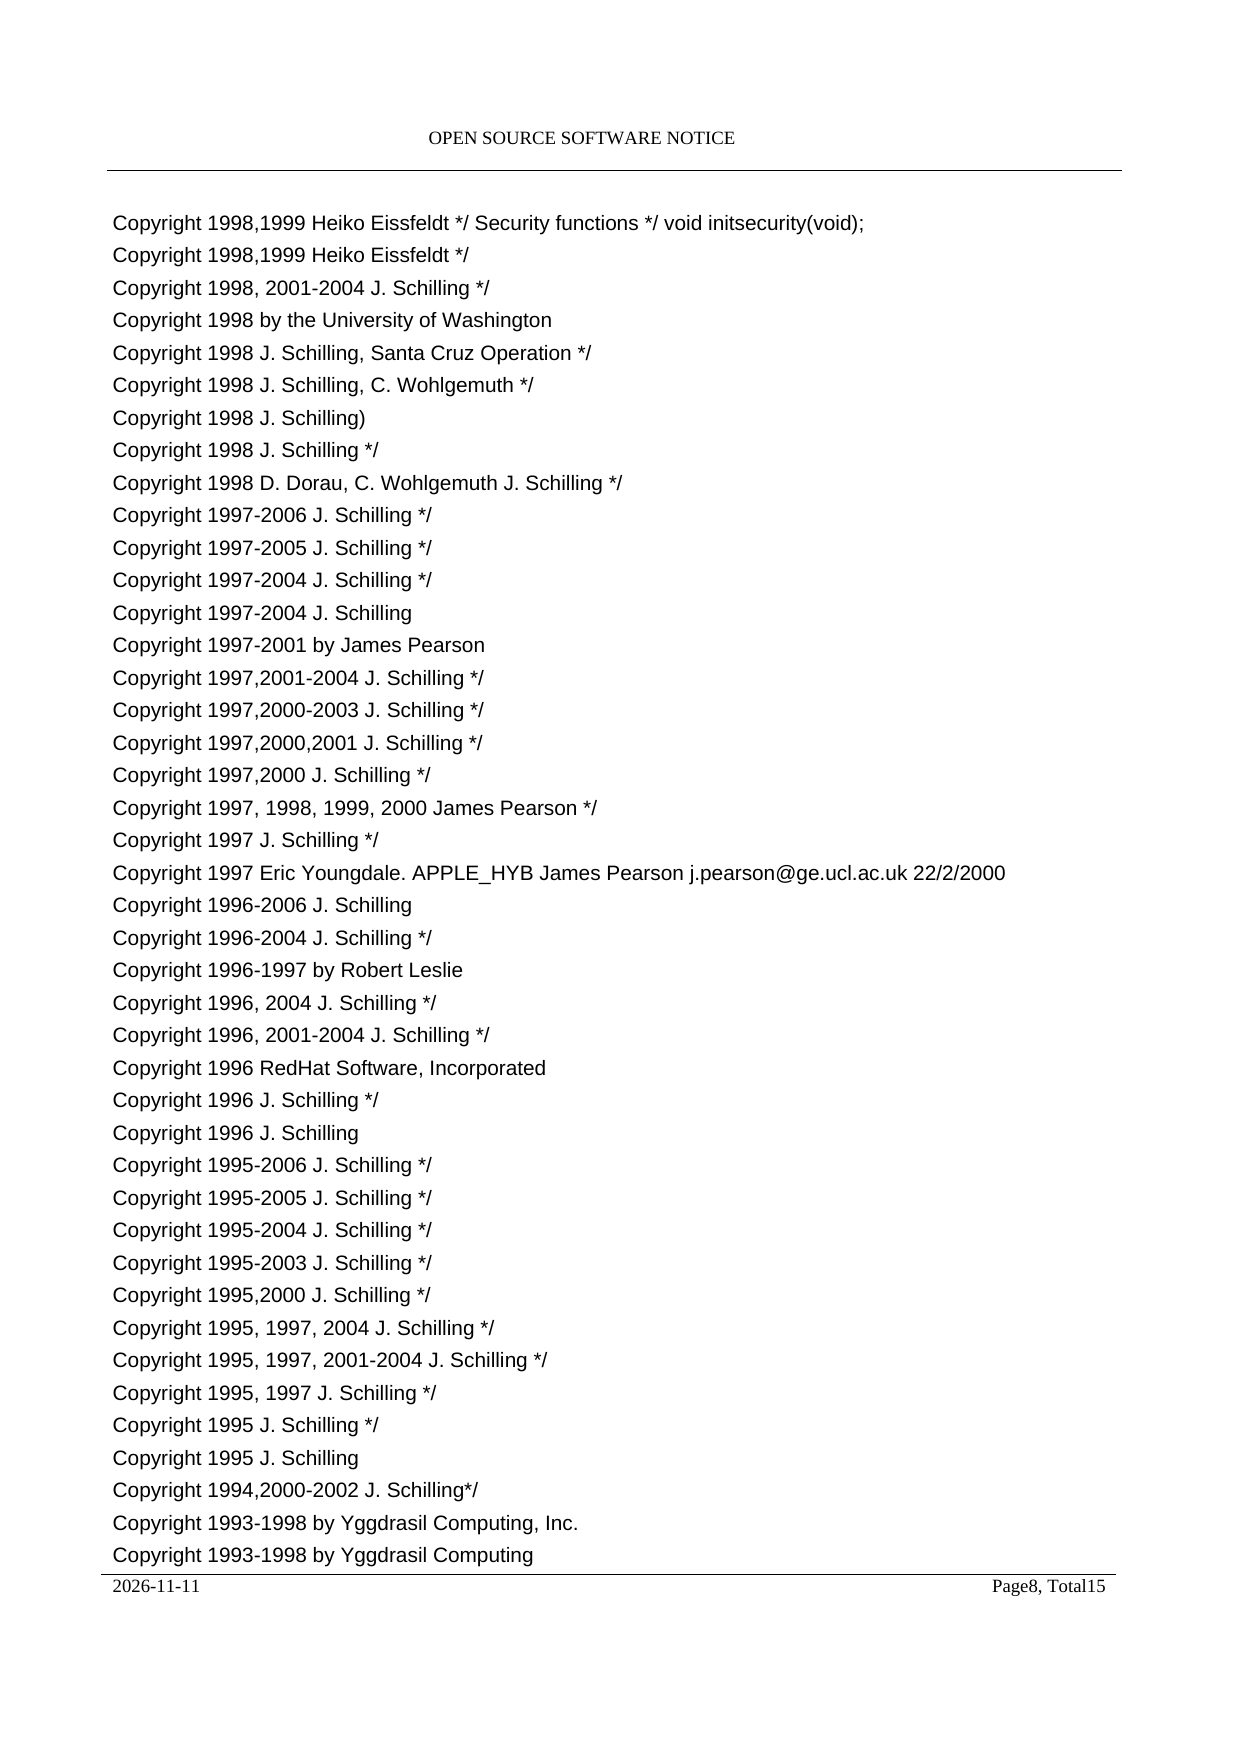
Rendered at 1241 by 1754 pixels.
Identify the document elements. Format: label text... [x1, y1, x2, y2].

text Copyright 1998 J. Schilling) [112, 401, 1128, 434]
text Copyright 1996 J. Schilling [112, 1116, 1128, 1149]
text Copyright 1998 D. Dorau, C. Wohlgemuth J. Schilling */ [112, 466, 1128, 499]
text Copyright 1997-2004 J. Schilling */ [112, 564, 1128, 596]
text Copyright 1997 Eric Youngdale. APPLE_HYB James Pearson j.pearson@ge.ucl.ac.uk 22/2/2000 [112, 856, 1128, 889]
text Copyright 1995, 1997, 2001-2004 J. Schilling */ [112, 1344, 1128, 1376]
text Copyright 1995-2005 J. Schilling */ [112, 1181, 1128, 1214]
text Copyright 1993-1998 by Yggdrasil Computing, Inc. [112, 1506, 1128, 1539]
text Copyright 1996, 2001-2004 J. Schilling */ [112, 1019, 1128, 1051]
text Copyright 1998, 2001-2004 J. Schilling */ [112, 271, 1128, 304]
text Copyright 1997,2000 J. Schilling */ [112, 759, 1128, 791]
text Copyright 1996 RedHat Software, Incorporated [112, 1051, 1128, 1084]
text Copyright 1995-2003 J. Schilling */ [112, 1246, 1128, 1279]
text Copyright 1997,2001-2004 J. Schilling */ [112, 661, 1128, 694]
text Copyright 1997,2000-2003 J. Schilling */ [112, 694, 1128, 726]
text Copyright 1997-2004 J. Schilling [112, 596, 1128, 629]
text Copyright 1996-2006 J. Schilling [112, 889, 1128, 921]
text Copyright 1995, 1997, 2004 J. Schilling */ [112, 1311, 1128, 1344]
text Copyright 1995 J. Schilling [112, 1441, 1128, 1474]
text Copyright 1998 J. Schilling */ [112, 434, 1128, 466]
text Copyright 1998,1999 Heiko Eissfeldt */ Security functions */ void initsecurity(void); [112, 206, 1128, 239]
text Copyright 1997-2005 J. Schilling */ [112, 531, 1128, 564]
text Copyright 1997, 1998, 1999, 2000 James Pearson */ [112, 791, 1128, 824]
text Copyright 1995, 1997 J. Schilling */ [112, 1376, 1128, 1409]
text Copyright 1994,2000-2002 J. Schilling*/ [112, 1474, 1128, 1506]
text Copyright 1997-2006 J. Schilling */ [112, 499, 1128, 531]
text Copyright 1998 by the University of Washington [112, 304, 1128, 336]
text Copyright 1996, 2004 J. Schilling */ [112, 986, 1128, 1019]
text Copyright 1995,2000 J. Schilling */ [112, 1279, 1128, 1311]
text Copyright 1993-1998 by Yggdrasil Computing [112, 1539, 1128, 1571]
text Copyright 1998 J. Schilling, C. Wohlgemuth */ [112, 369, 1128, 401]
text Copyright 1998 J. Schilling, Santa Cruz Operation */ [112, 336, 1128, 369]
text Copyright 1997 J. Schilling */ [112, 824, 1128, 856]
text Copyright 1995 J. Schilling */ [112, 1409, 1128, 1441]
text Copyright 1997,2000,2001 J. Schilling */ [112, 726, 1128, 759]
text Copyright 1997-2001 by James Pearson [112, 629, 1128, 661]
text Copyright 1996-1997 by Robert Leslie [112, 954, 1128, 986]
text Copyright 1996-2004 J. Schilling */ [112, 921, 1128, 954]
text Copyright 1995-2006 J. Schilling */ [112, 1149, 1128, 1181]
text Copyright 1996 J. Schilling */ [112, 1084, 1128, 1116]
text Copyright 1995-2004 J. Schilling */ [112, 1214, 1128, 1246]
text Copyright 1998,1999 Heiko Eissfeldt */ [112, 239, 1128, 271]
